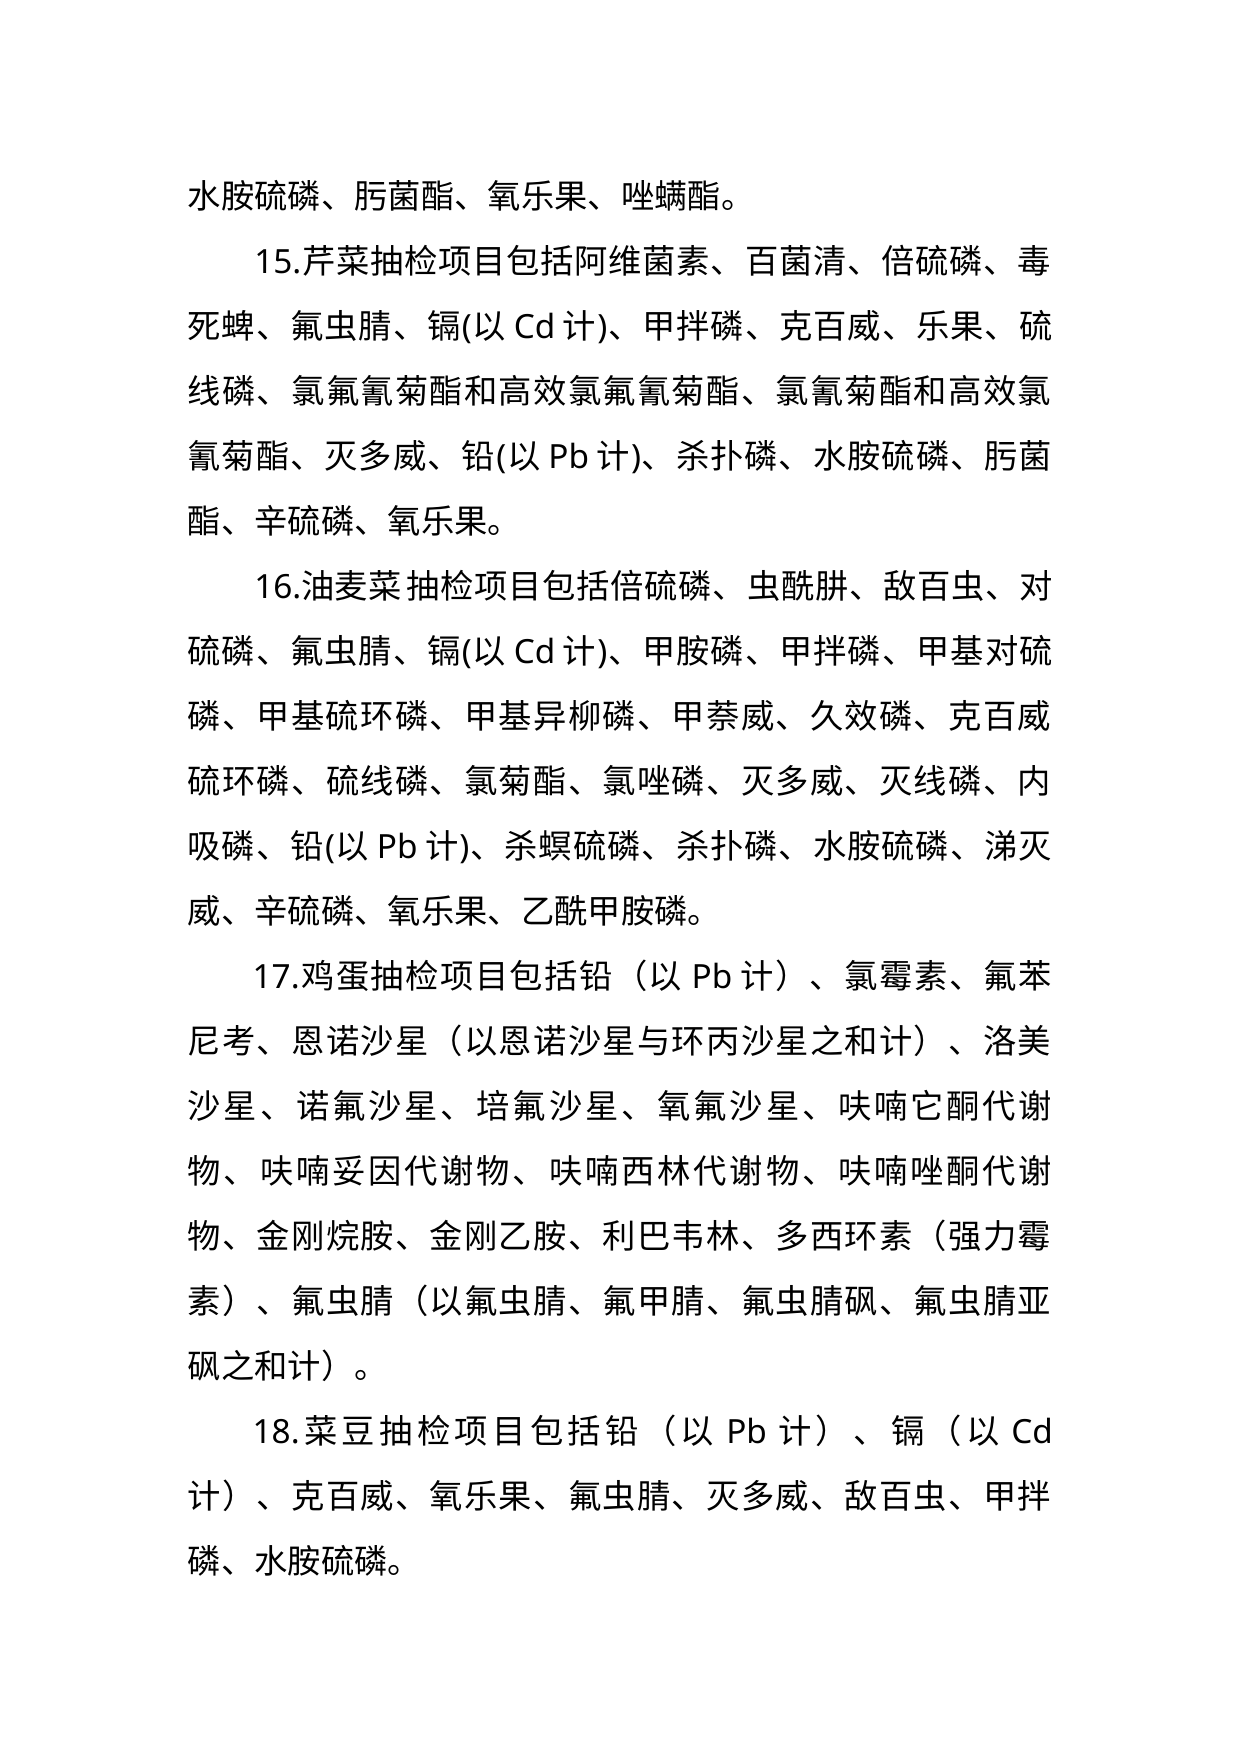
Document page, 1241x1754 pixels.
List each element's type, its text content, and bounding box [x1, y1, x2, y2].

text 18.菜豆抽检项目包括铅（以Pb计）、镉（以Cd计）、克百威、氧乐果、氟虫腈、灭多威、敌百虫、甲拌磷、水胺硫磷。 [187, 1397, 1053, 1592]
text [187, 162, 1053, 227]
text 17.鸡蛋抽检项目包括铅（以Pb计）、氯霉素、氟苯尼考、恩诺沙星（以恩诺沙星与环丙沙星之和计）、洛美沙星、诺氟沙星、培氟沙星、氧氟沙星、呋喃它酮代谢物、呋喃妥因代谢物、呋喃西林代谢物、呋喃唑酮代谢物、金刚烷胺、金刚乙胺、利巴韦林、多西环素（强力霉素）、氟虫腈（以氟虫腈、氟甲腈、氟虫腈砜、氟虫腈亚砜之和计）。 [187, 942, 1053, 1397]
text 16.油麦菜 抽检项目包括倍硫磷、虫酰肼、敌百虫、对硫磷、氟虫腈、镉(以Cd计)、甲胺磷、甲拌磷、甲基对硫磷、甲基硫环磷、甲基异柳磷、甲萘威、久效磷、克百威、硫环磷、硫线磷、氯菊酯、氯唑磷、灭多威、灭线磷、内吸磷、铅(以Pb计)、杀螟硫磷、杀扑磷、水胺硫磷、涕灭威、辛硫磷、氧乐果、乙酰甲胺磷。 [187, 552, 1053, 942]
text 15.芹菜抽检项目包括阿维菌素、百菌清、倍硫磷、毒死蜱、氟虫腈、镉(以Cd计)、甲拌磷、克百威、乐果、硫线磷、氯氟氰菊酯和高效氯氟氰菊酯、氯氰菊酯和高效氯氰菊酯、灭多威、铅(以Pb计)、杀扑磷、水胺硫磷、肟菌酯、辛硫磷、氧乐果。 [187, 227, 1053, 552]
